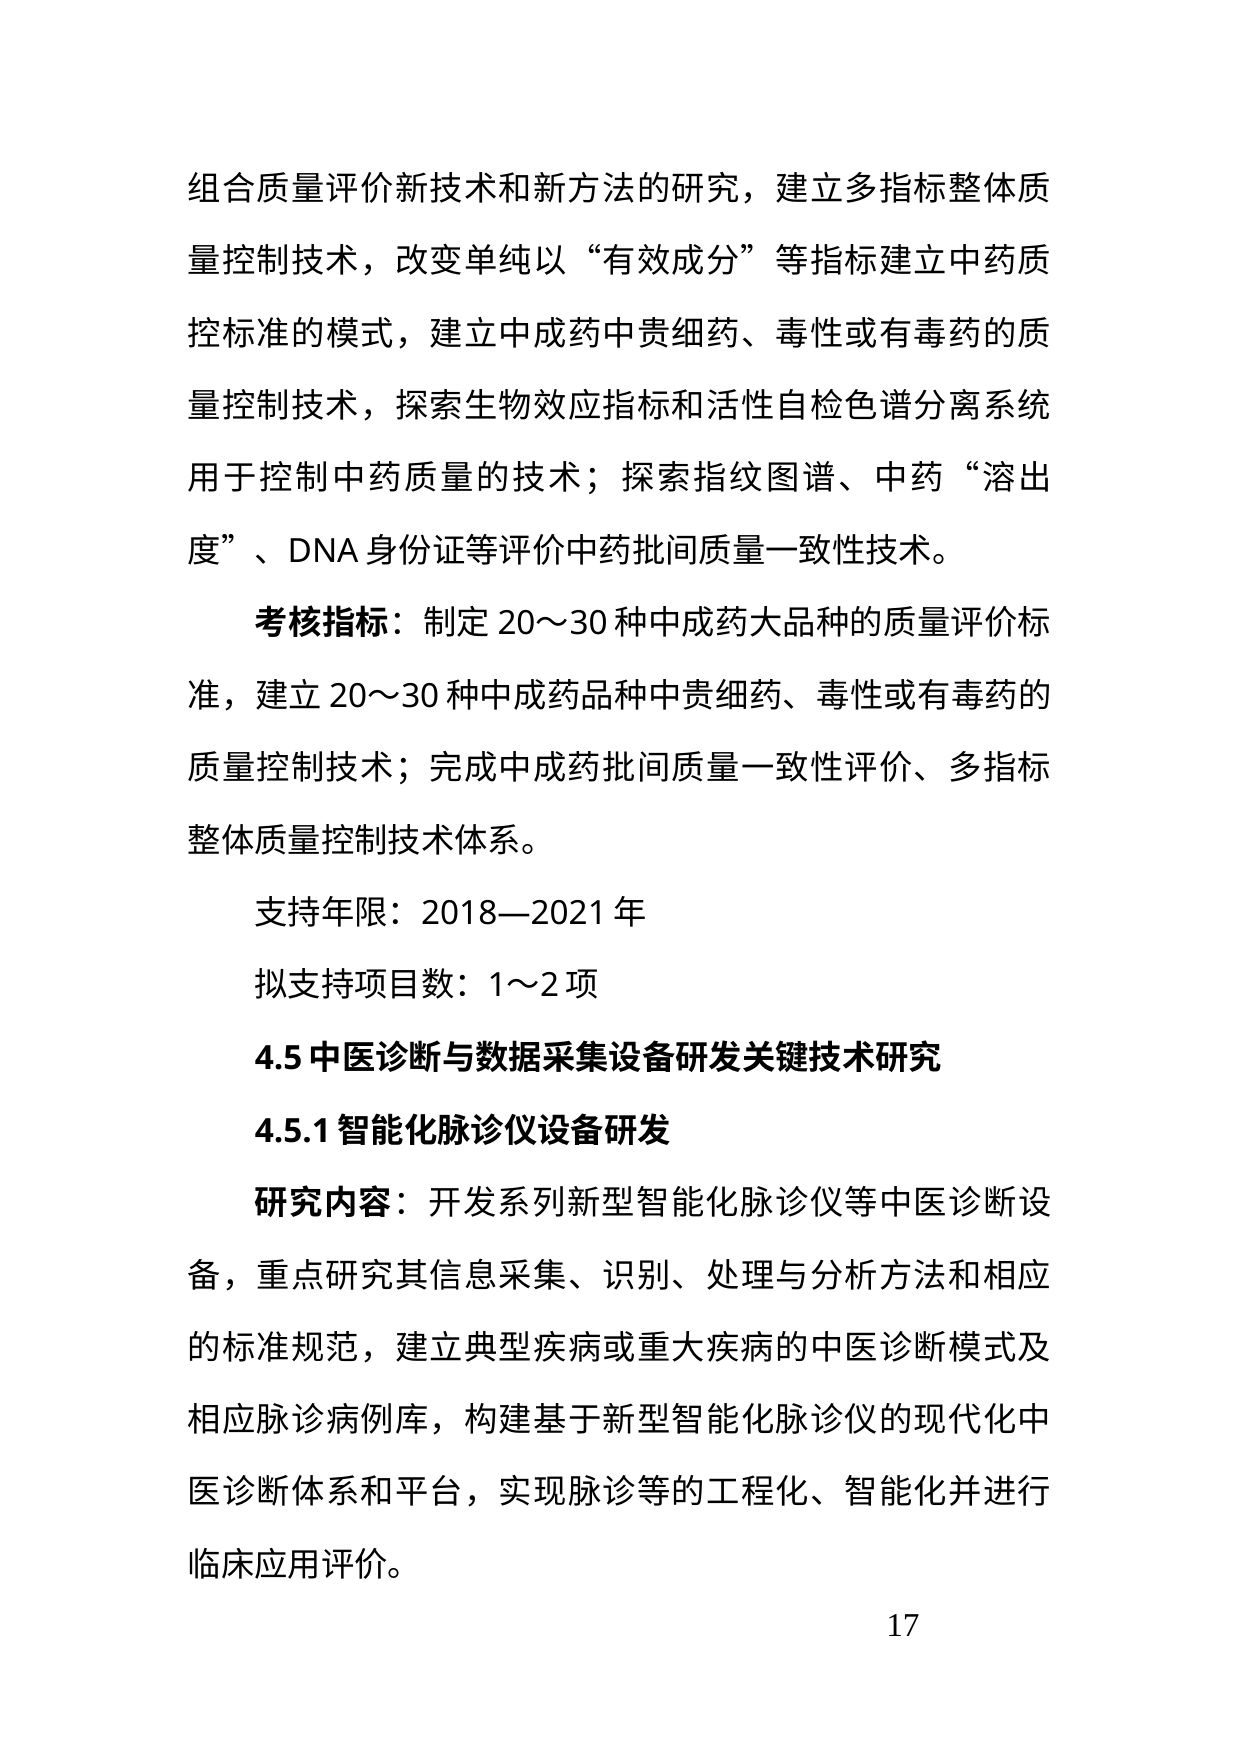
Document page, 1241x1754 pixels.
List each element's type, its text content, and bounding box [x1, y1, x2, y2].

text 拟支持项目数：1～2项 [187, 958, 1053, 1007]
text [187, 162, 1053, 572]
subtitle 4.5.1智能化脉诊仪设备研发 [187, 1103, 1053, 1152]
text 研究内容：开发系列新型智能化脉诊仪等中医诊断设备，重点研究其信息采集、识别、处理与分析方法和相应的标准规范，建立典型疾病或重大疾病的中医诊断模式及相应脉诊病例库，构建基于新型智能化脉诊仪的现代化中医诊断体系和平台，实现脉诊等的工程化、智能化并进行临床应用评价。 [187, 1176, 1053, 1586]
text 考核指标：制定20～30种中成药大品种的质量评价标准，建立20～30种中成药品种中贵细药、毒性或有毒药的质量控制技术；完成中成药批间质量一致性评价、多指标整体质量控制技术体系。 [187, 596, 1053, 862]
subtitle 4.5中医诊断与数据采集设备研发关键技术研究 [187, 1031, 1053, 1079]
text 支持年限：2018—2021年 [187, 886, 1053, 934]
